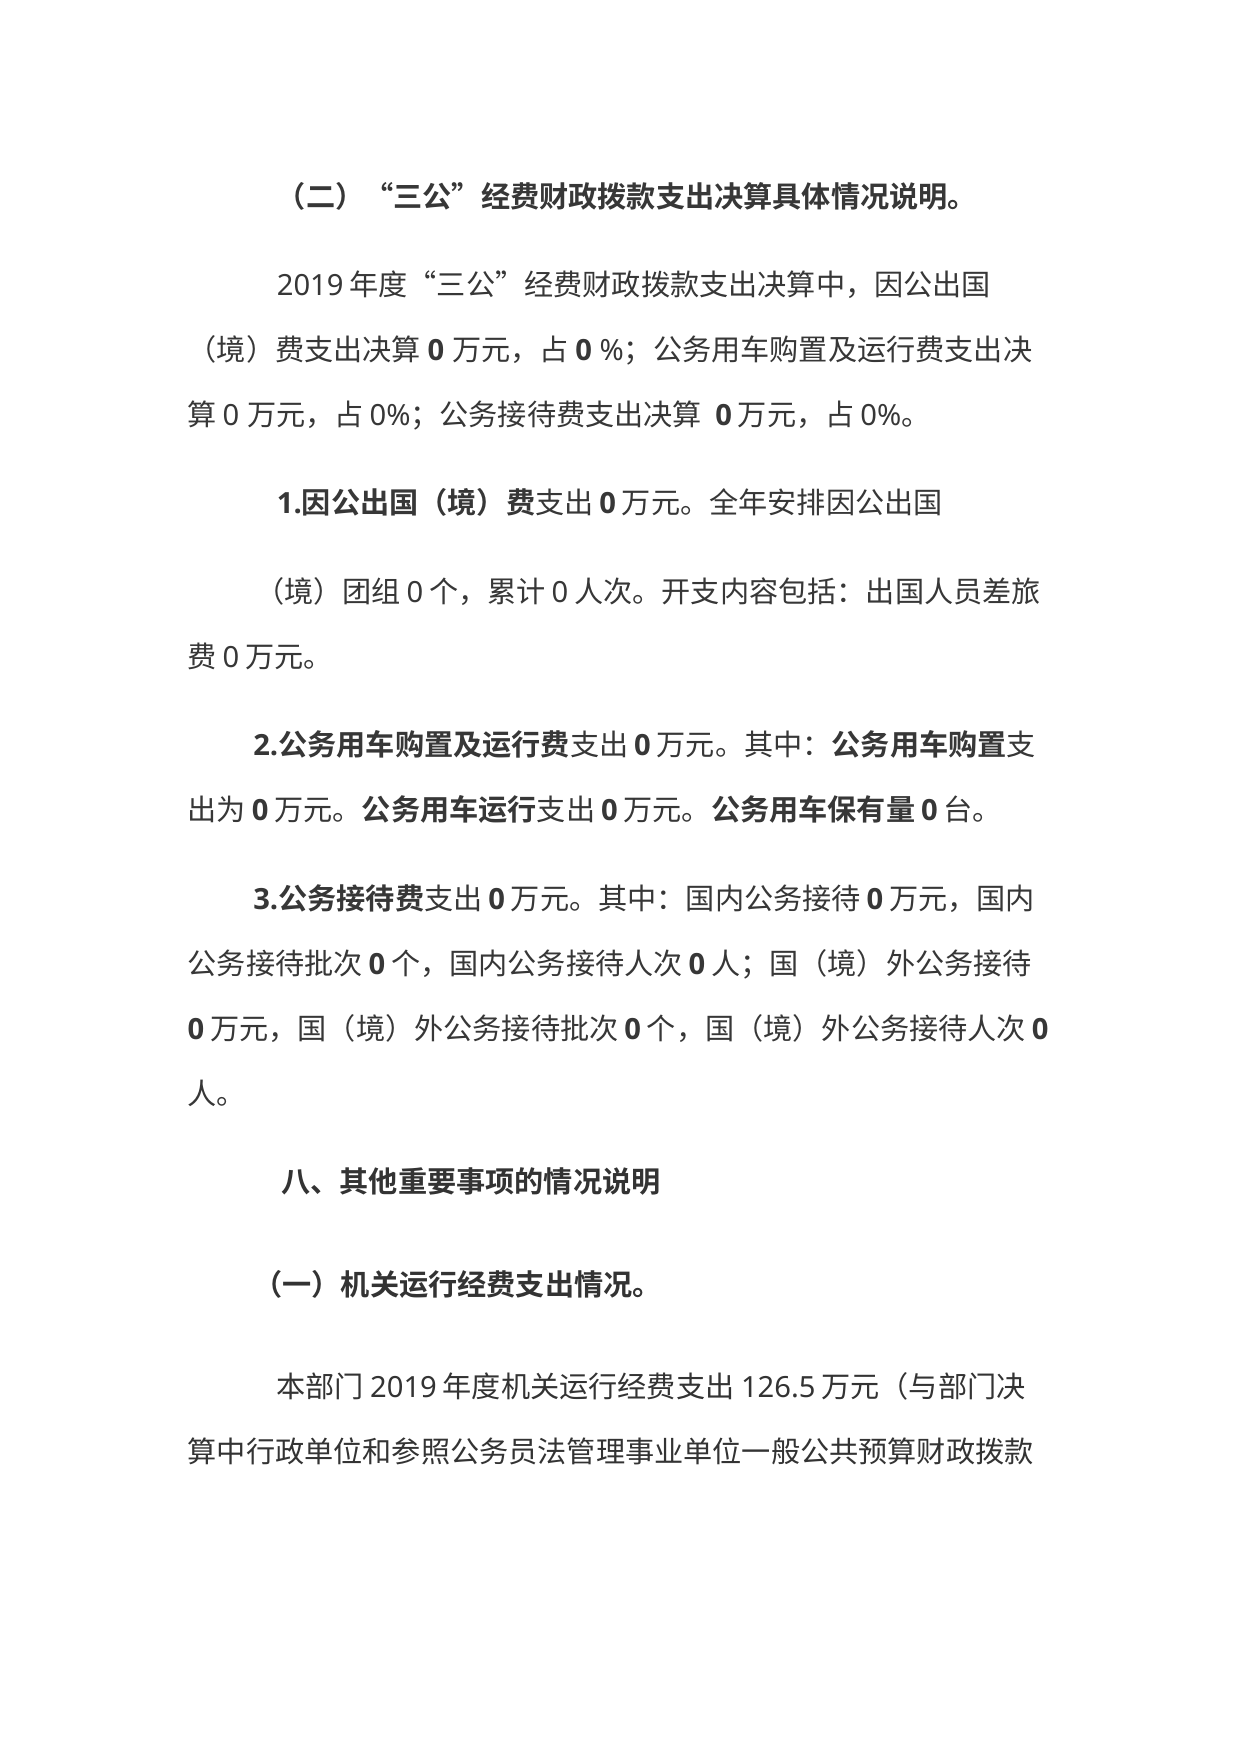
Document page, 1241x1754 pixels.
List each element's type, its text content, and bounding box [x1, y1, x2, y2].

text 2.公务用车购置及运行费支出0万元。其中：公务用车购置支出为0万元。公务用车运行支出0万元。公务用车保有量0台。 [187, 711, 1053, 841]
text 2019年度“三公”经费财政拨款支出决算中，因公出国（境）费支出决算 0 万元，占 0 %；公务用车购置及运行费支出决算0 万元，占0%；公务接待费支出决算 0万元，占0%。 [187, 250, 1053, 445]
text （境）团组0个，累计0人次。开支内容包括：出国人员差旅费0万元。 [187, 557, 1053, 687]
text （一）机关运行经费支出情况。 [187, 1250, 1053, 1315]
text （二）“三公”经费财政拨款支出决算具体情况说明。 [187, 162, 1053, 227]
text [187, 1353, 1053, 1483]
text 八、其他重要事项的情况说明 [281, 1148, 1053, 1213]
text 3.公务接待费支出0万元。其中：国内公务接待0万元，国内公务接待批次0个，国内公务接待人次0人；国（境）外公务接待0万元，国（境）外公务接待批次0个，国（境）外公务接待人次0人。 [187, 864, 1053, 1124]
text 1.因公出国（境）费支出0万元。全年安排因公出国 [187, 469, 1053, 534]
